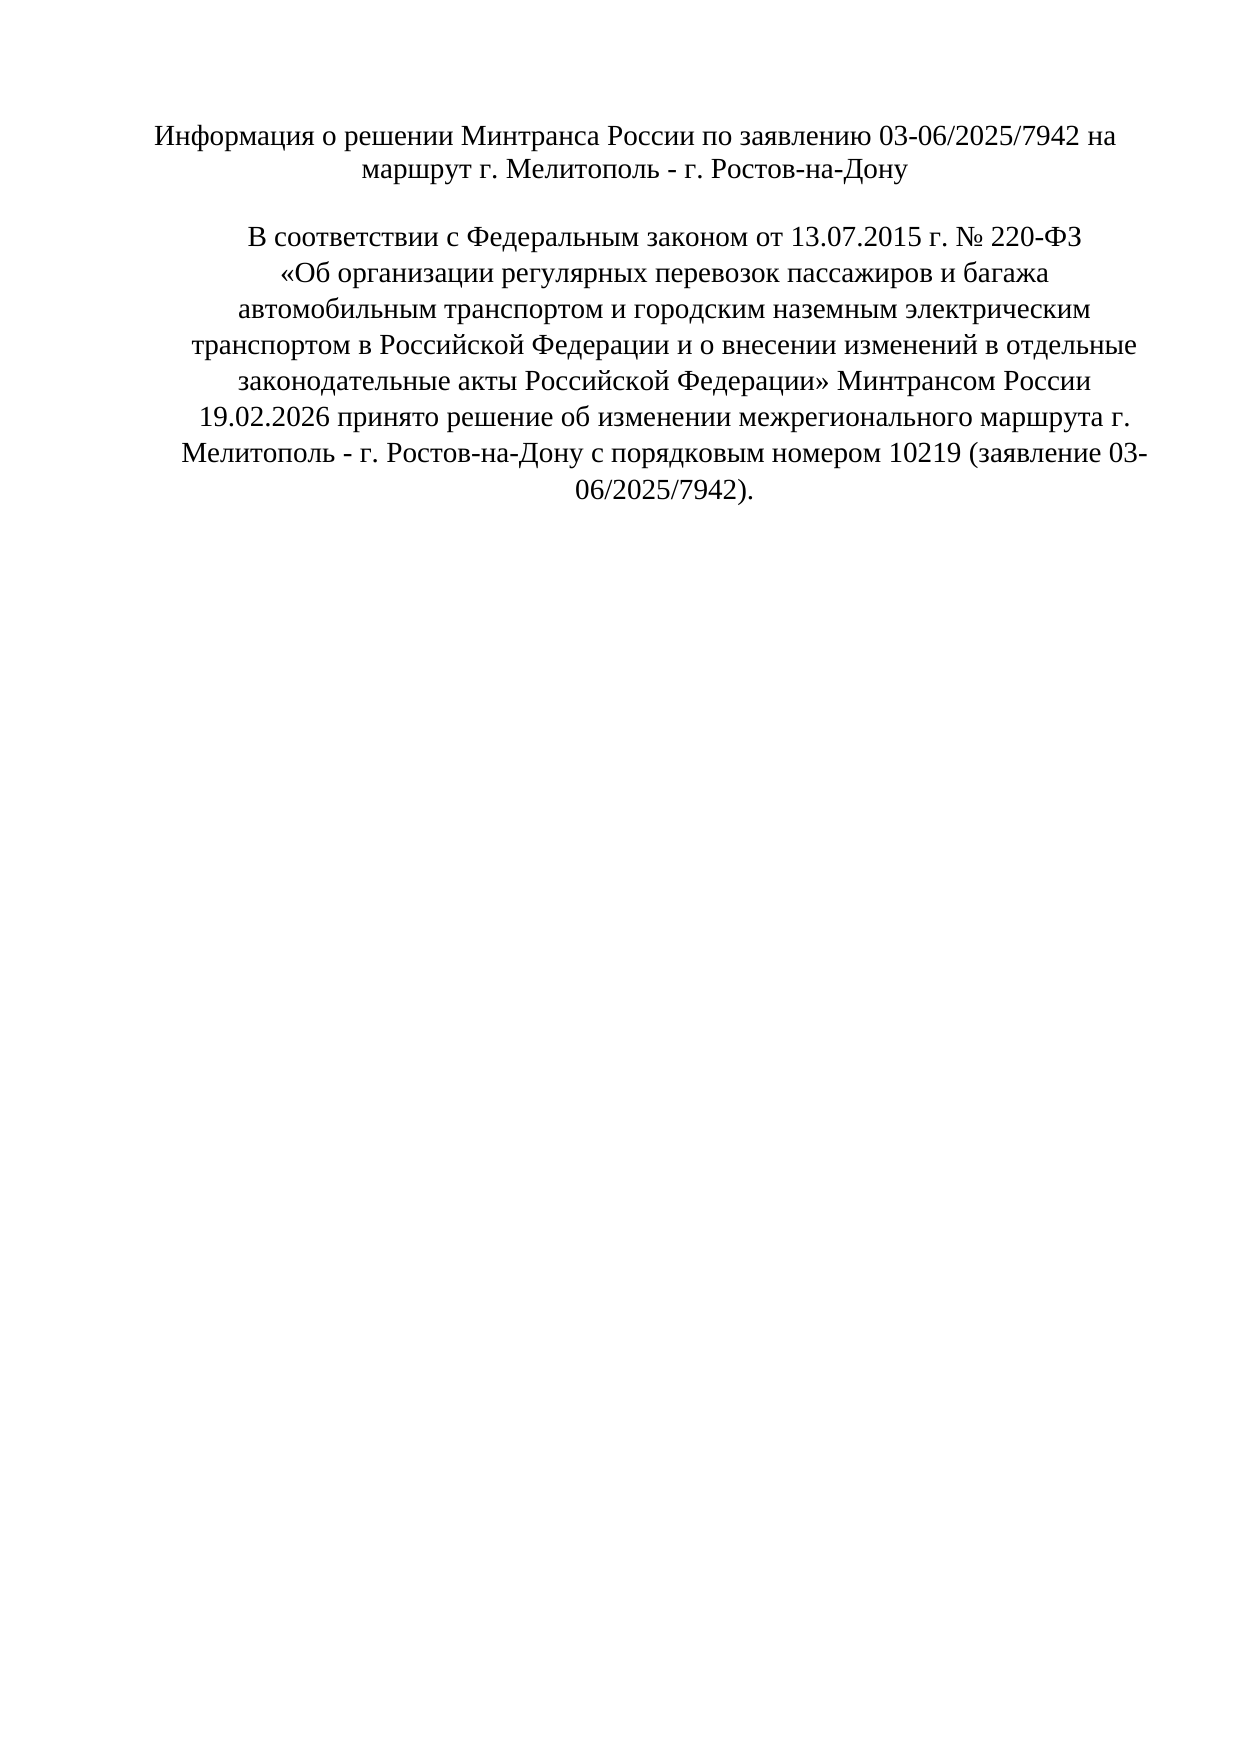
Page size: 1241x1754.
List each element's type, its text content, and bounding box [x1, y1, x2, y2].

text Информация о решении Минтранса России по заявлению 03-06/2025/7942 на маршрут г. Мелитополь - г. Ростов-на-Дону [118, 118, 1152, 185]
text В соответствии с Федеральным законом от 13.07.2015 г. № 220-ФЗ «Об организации регулярных перевозок пассажиров и багажа автомобильным транспортом и городским наземным электрическим транспортом в Российской Федерации и о внесении изменений в отдельные законодательные акты Российской Федерации» Минтрансом России 19.02.2026 принято решение об изменении межрегионального маршрута г. Мелитополь - г. Ростов-на-Дону с порядковым номером 10219 (заявление 03-06/2025/7942). [177, 219, 1152, 505]
